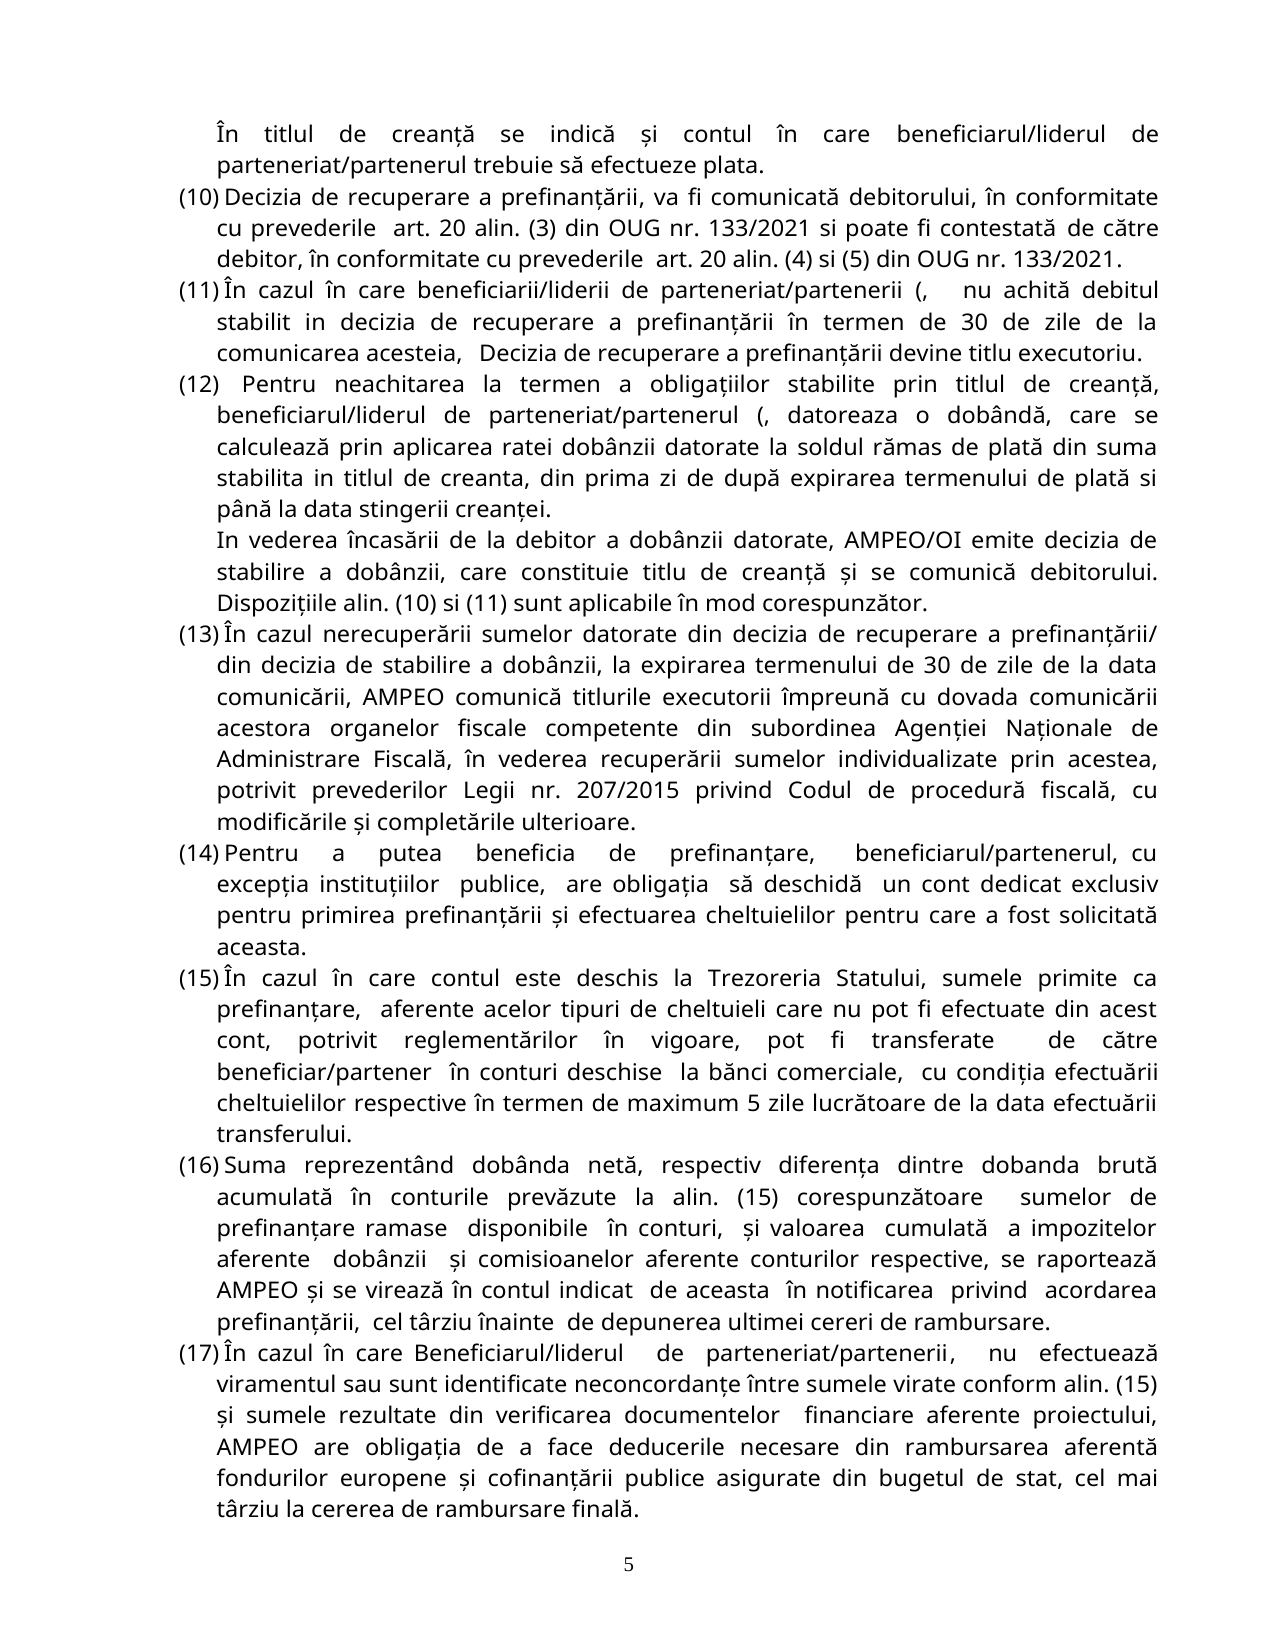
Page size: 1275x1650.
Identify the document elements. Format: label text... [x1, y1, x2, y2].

list In vederea încasării de la debitor a dobânzii datorate, AMPEO/OI emite decizia de stabilire a dobânzii, care constituie titlu de creanţă şi se comunică debitorului. Dispoziţiile alin. (10) si (11) sunt aplicabile în mod corespunzător. [216, 524, 1159, 618]
list Decizia de recuperare a prefinanțării, va fi comunicată debitorului, în conformitate cu prevederile art. 20 alin. (3) din OUG nr. 133/2021 si poate fi contestată de către debitor, în conformitate cu prevederile art. 20 alin. (4) si (5) din OUG nr. 133/2021. [179, 181, 1159, 274]
list În cazul în care Beneficiarul/liderul de parteneriat/partenerii, nu efectuează viramentul sau sunt identificate neconcordanțe între sumele virate conform alin. (15) și sumele rezultate din verificarea documentelor financiare aferente proiectului, AMPEO are obligaţia de a face deducerile necesare din rambursarea aferentă fondurilor europene şi cofinanţării publice asigurate din bugetul de stat, cel mai târziu la cererea de rambursare finală. [179, 1337, 1159, 1524]
list În cazul în care contul este deschis la Trezoreria Statului, sumele primite ca prefinanţare, aferente acelor tipuri de cheltuieli care nu pot fi efectuate din acest cont, potrivit reglementărilor în vigoare, pot fi transferate de către beneficiar/partener în conturi deschise la bănci comerciale, cu condiţia efectuării cheltuielilor respective în termen de maximum 5 zile lucrătoare de la data efectuării transferului. [179, 962, 1159, 1149]
list În cazul în care beneficiarii/liderii de parteneriat/partenerii (, nu achită debitul stabilit in decizia de recuperare a prefinanțării în termen de 30 de zile de la comunicarea acesteia, Decizia de recuperare a prefinanțării devine titlu executoriu. [179, 274, 1159, 368]
list Pentru neachitarea la termen a obligaţiilor stabilite prin titlul de creanţă, beneficiarul/liderul de parteneriat/partenerul (, datoreaza o dobândă, care se calculează prin aplicarea ratei dobânzii datorate la soldul rămas de plată din suma stabilita in titlul de creanta, din prima zi de după expirarea termenului de plată si până la data stingerii creanței. [179, 368, 1159, 524]
list În titlul de creanță se indică și contul în care beneficiarul/liderul de parteneriat/partenerul trebuie să efectueze plata. [216, 118, 1159, 181]
list Suma reprezentând dobânda netă, respectiv diferența dintre dobanda brută acumulată în conturile prevăzute la alin. (15) corespunzătoare sumelor de prefinanțare ramase disponibile în conturi, și valoarea cumulată a impozitelor aferente dobânzii și comisioanelor aferente conturilor respective, se raportează AMPEO și se virează în contul indicat de aceasta în notificarea privind acordarea prefinanțării, cel târziu înainte de depunerea ultimei cereri de rambursare. [179, 1149, 1159, 1337]
list În cazul nerecuperării sumelor datorate din decizia de recuperare a prefinanțării/ din decizia de stabilire a dobânzii, la expirarea termenului de 30 de zile de la data comunicării, AMPEO comunică titlurile executorii împreună cu dovada comunicării acestora organelor fiscale competente din subordinea Agenţiei Naţionale de Administrare Fiscală, în vederea recuperării sumelor individualizate prin acestea, potrivit prevederilor Legii nr. 207/2015 privind Codul de procedură fiscală, cu modificările şi completările ulterioare. [179, 618, 1159, 837]
list Pentru a putea beneficia de prefinanţare, beneficiarul/partenerul, cu excepția instituţiilor publice, are obligaţia să deschidă un cont dedicat exclusiv pentru primirea prefinanţării şi efectuarea cheltuielilor pentru care a fost solicitată aceasta. [179, 837, 1159, 962]
